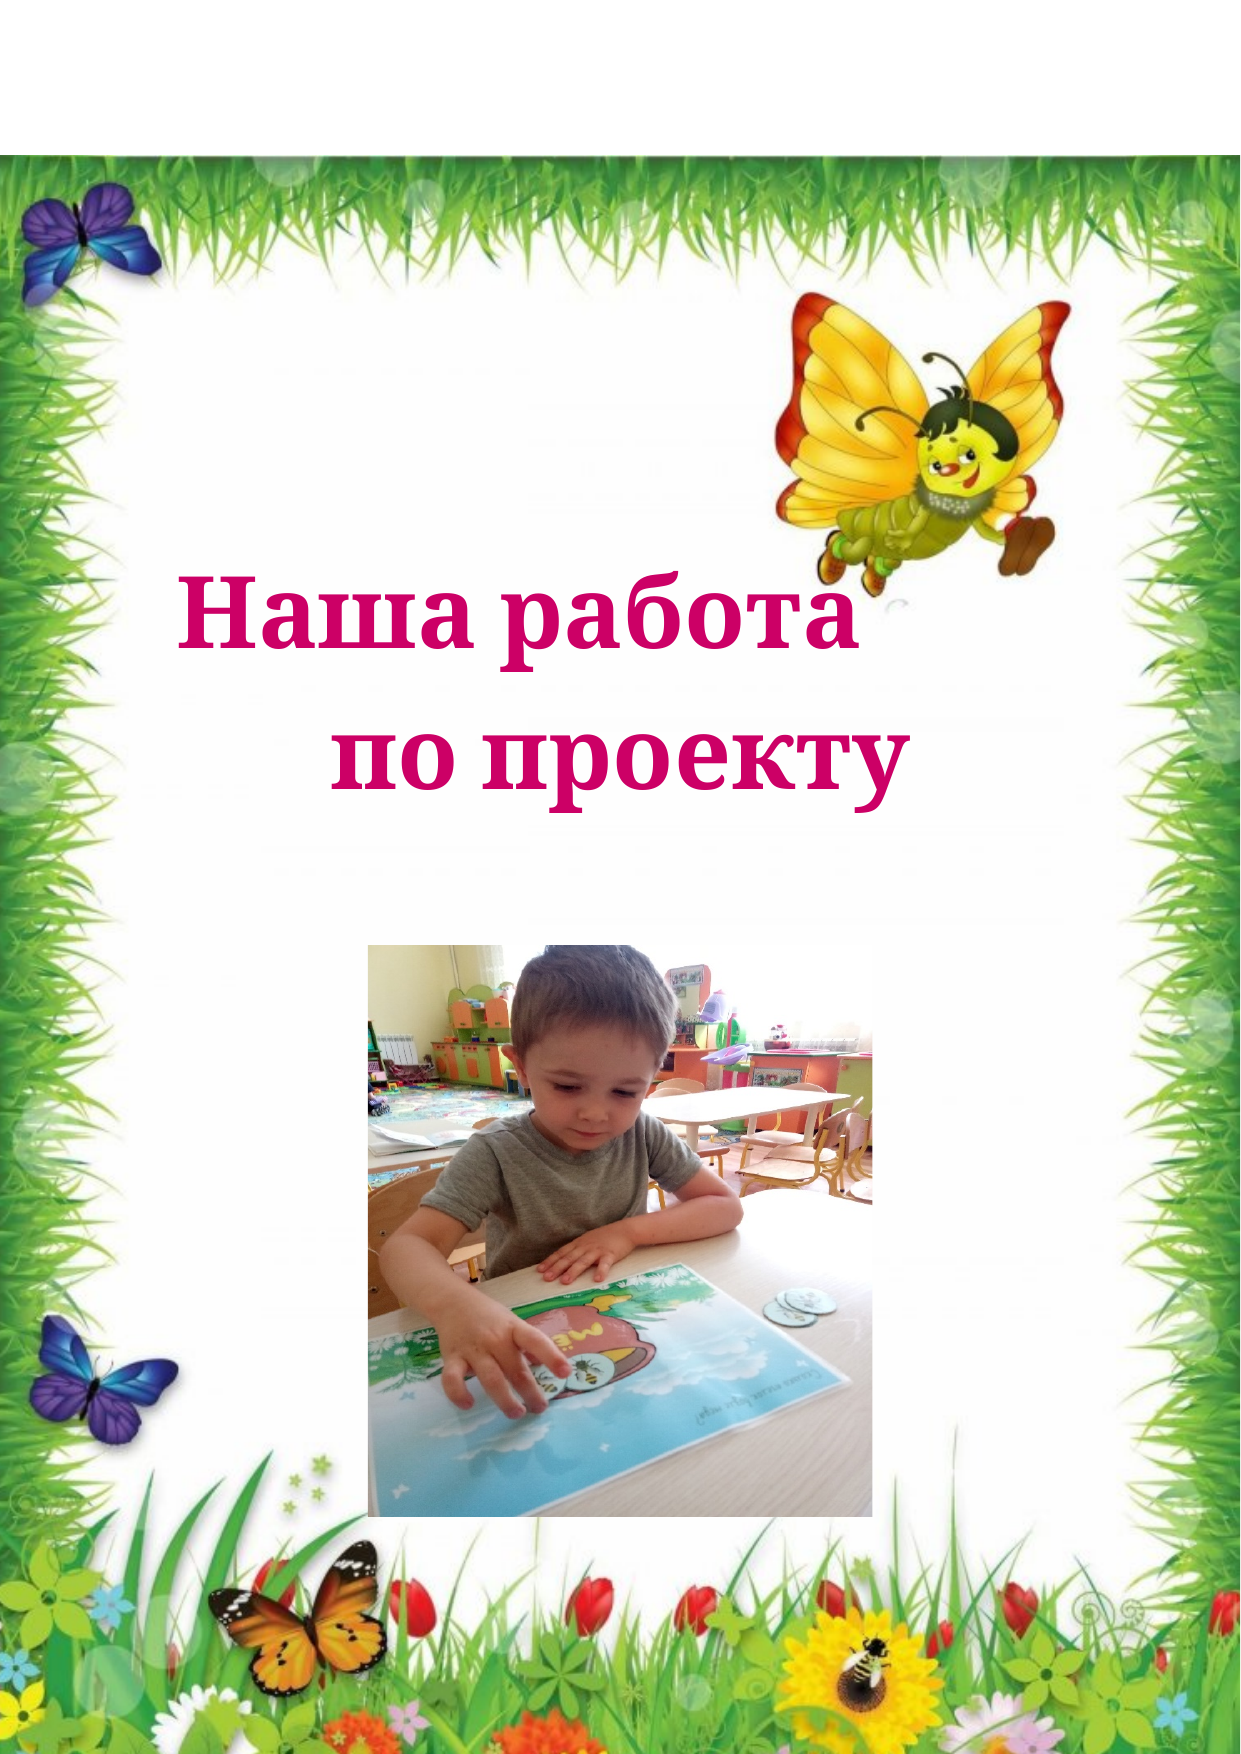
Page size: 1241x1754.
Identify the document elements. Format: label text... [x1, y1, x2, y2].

picture [0, 155, 1241, 1754]
text Наша работа [0, 558, 1240, 673]
text по проекту [0, 699, 1240, 814]
